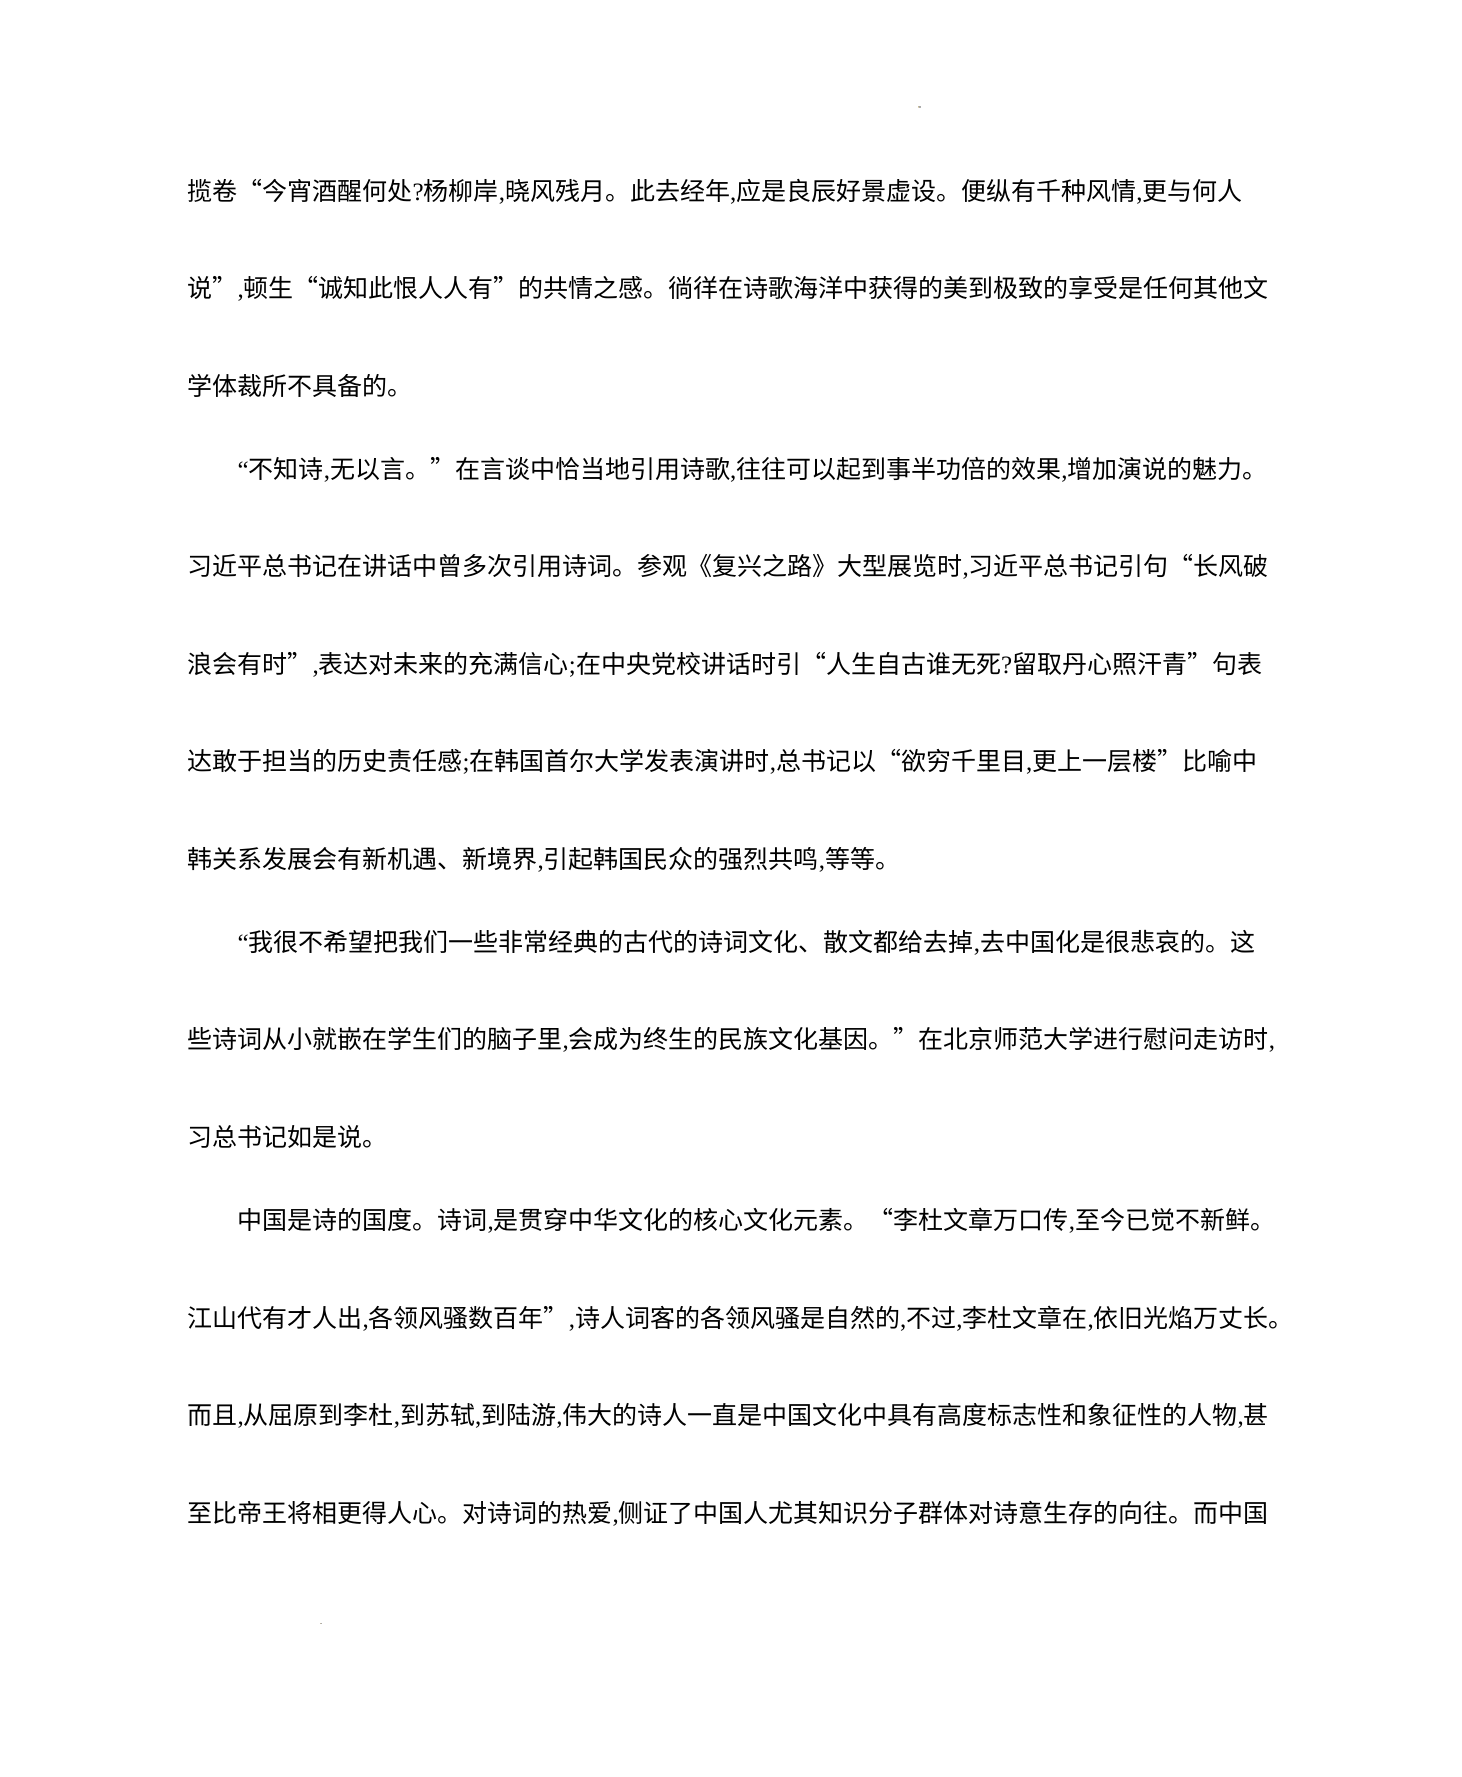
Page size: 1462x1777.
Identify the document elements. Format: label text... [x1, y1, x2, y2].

text “我很不希望把我们一些非常经典的古代的诗词文化、散文都给去掉,去中国化是很悲哀的。这些诗词从小就嵌在学生们的脑子里,会成为终生的民族文化基因。”在北京师范大学进行慰问走访时,习总书记如是说。 [187, 908, 1274, 1168]
text “不知诗,无以言。”在言谈中恰当地引用诗歌,往往可以起到事半功倍的效果,增加演说的魅力。习近平总书记在讲话中曾多次引用诗词。参观《复兴之路》大型展览时,习近平总书记引句“长风破浪会有时”,表达对未来的充满信心;在中央党校讲话时引“人生自古谁无死?留取丹心照汗青”句表达敢于担当的历史责任感;在韩国首尔大学发表演讲时,总书记以“欲穷千里目,更上一层楼”比喻中韩关系发展会有新机遇、新境界,引起韩国民众的强烈共鸣,等等。 [187, 435, 1274, 890]
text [187, 1186, 1274, 1544]
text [187, 157, 1274, 417]
